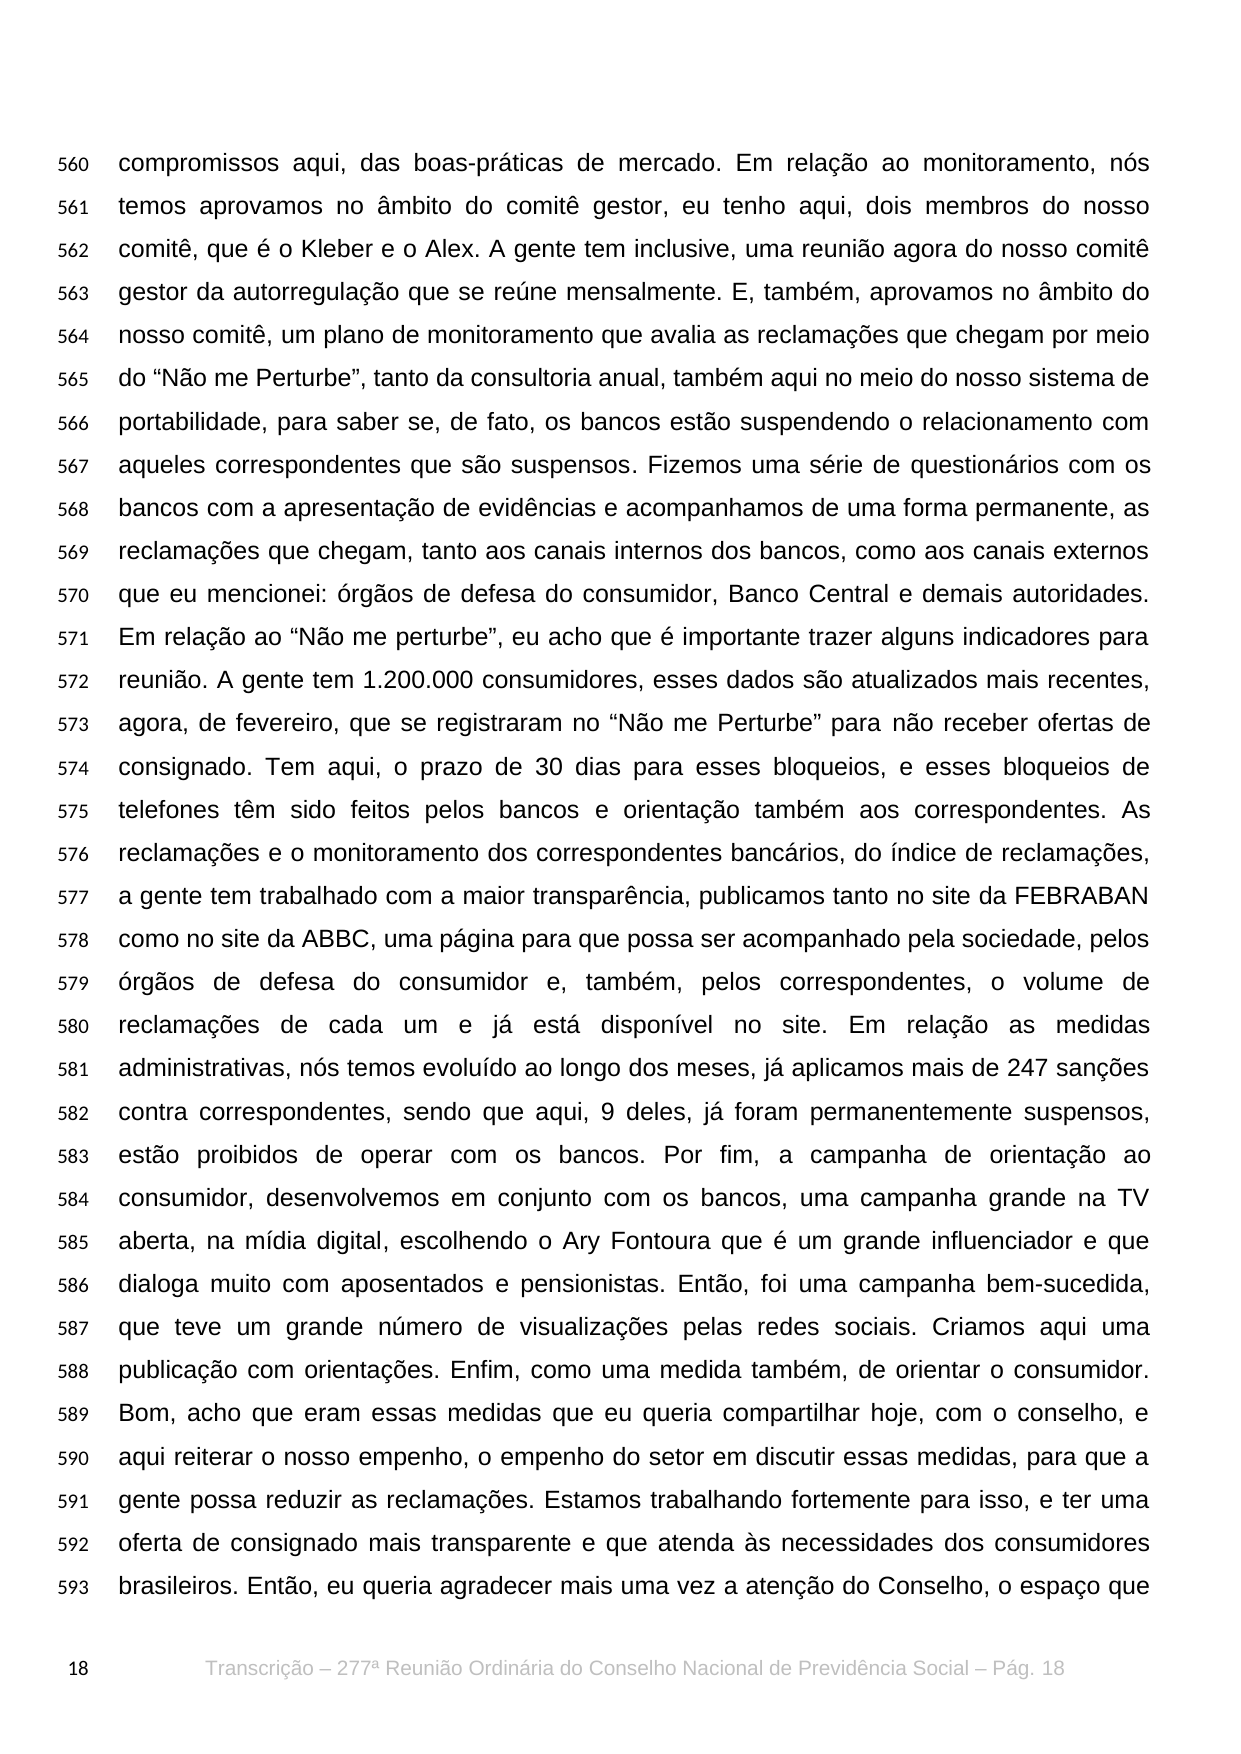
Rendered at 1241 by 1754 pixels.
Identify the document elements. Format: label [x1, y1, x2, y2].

text [118, 148, 1152, 1599]
